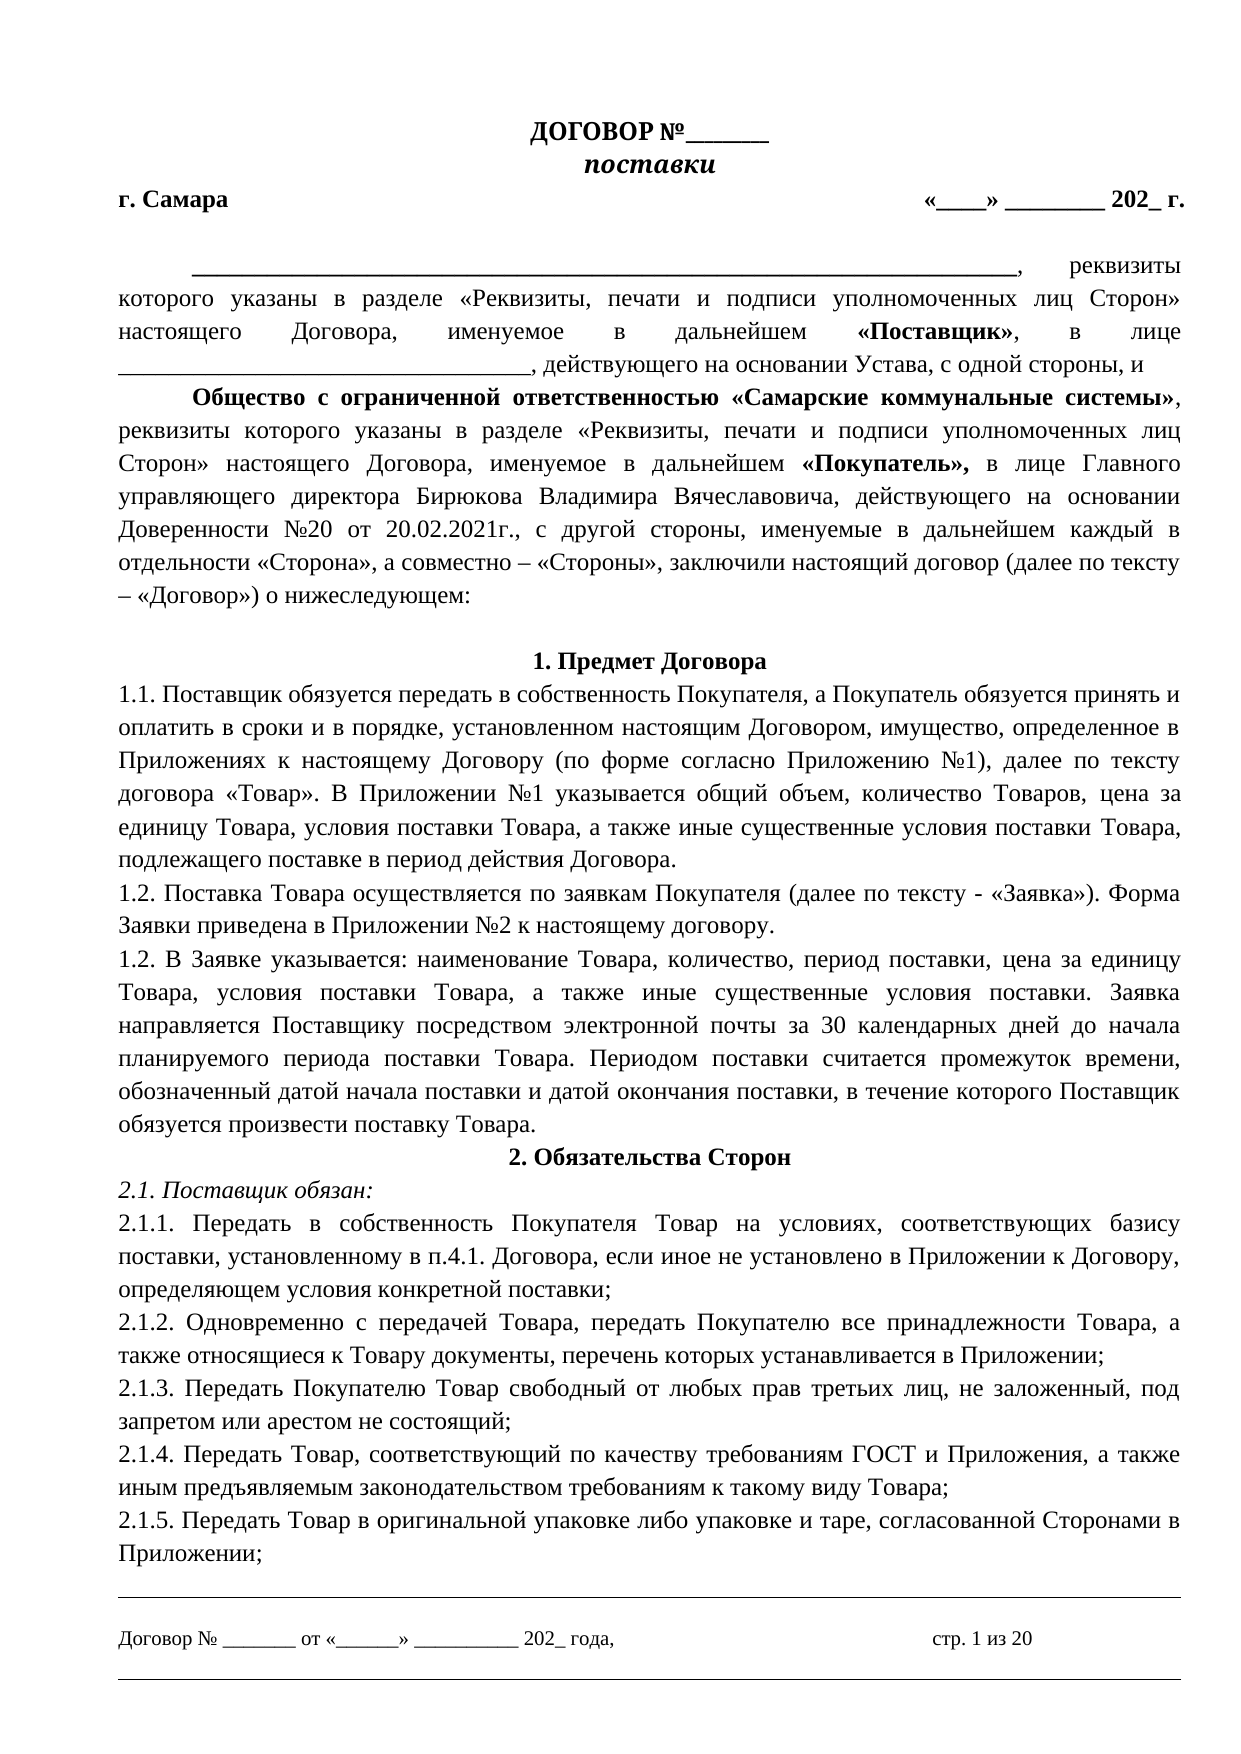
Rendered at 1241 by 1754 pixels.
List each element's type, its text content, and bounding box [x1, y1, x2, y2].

text 2.1.4. Передать Товар, соответствующий по качеству требованиям ГОСТ и Приложения, а также иным предъявляемым законодательством требованиям к такому виду Товара; [118, 1439, 1181, 1501]
title поставки [118, 151, 1181, 180]
text 2.1.5. Передать Товар в оригинальной упаковке либо упаковке и таре, согласованной Сторонами в Приложении; [118, 1505, 1181, 1567]
table_header «____» ________ 202_ г. [620, 184, 1196, 217]
text 1.1. Поставщик обязуется передать в собственность Покупателя, а Покупатель обязуется принять и оплатить в сроки и в порядке, установленном настоящим Договором, имущество, определенное в Приложениях к настоящему Договору (по форме согласно Приложению №1), далее по тексту договора «Товар». В Приложении №1 указывается общий объем, количество Товаров, цена за единицу Товара, условия поставки Товара, а также иные существенные условия поставки Товара, подлежащего поставке в период действия Договора. [118, 679, 1181, 873]
text 2.1.2. Одновременно с передачей Товара, передать Покупателю все принадлежности Товара, а также относящиеся к Товару документы, перечень которых устанавливается в Приложении; [118, 1307, 1181, 1369]
text __________________________________________________________________, реквизиты которого указаны в разделе «Реквизиты, печати и подписи уполномоченных лиц Сторон» настоящего Договора, именуемое в дальнейшем «Поставщик», в лице _________________________________, действующего на основании Устава, с одной стороны, и [118, 250, 1181, 378]
text 1. Предмет Договора [118, 646, 1181, 675]
text 2.1.3. Передать Покупателю Товар свободный от любых прав третьих лиц, не заложенный, под запретом или арестом не состоящий; [118, 1373, 1181, 1435]
text 1.2. В Заявке указывается: наименование Товара, количество, период поставки, цена за единицу Товара, условия поставки Товара, а также иные существенные условия поставки. Заявка направляется Поставщику посредством электронной почты за 30 календарных дней до начала планируемого периода поставки Товара. Периодом поставки считается промежуток времени, обозначенный датой начала поставки и датой окончания поставки, в течение которого Поставщик обязуется произвести поставку Товара. [118, 944, 1181, 1137]
text 2.1. Поставщик обязан: [118, 1175, 1181, 1203]
title ДОГОВОР №_________ [118, 118, 1181, 147]
table_header г. Самара [107, 184, 620, 217]
text Общество с ограниченной ответственностью «Самарские коммунальные системы», реквизиты которого указаны в разделе «Реквизиты, печати и подписи уполномоченных лиц Сторон» настоящего Договора, именуемое в дальнейшем «Покупатель», в лице Главного управляющего директора Бирюкова Владимира Вячеславовича, действующего на основании Доверенности №20 от 20.02.2021г., с другой стороны, именуемые в дальнейшем каждый в отдельности «Сторона», а совместно – «Стороны», заключили настоящий договор (далее по тексту – «Договор») о нижеследующем: [118, 382, 1181, 609]
text 2.1.1. Передать в собственность Покупателя Товар на условиях, соответствующих базису поставки, установленному в п.4.1. Договора, если иное не установлено в Приложении к Договору, определяющем условия конкретной поставки; [118, 1208, 1181, 1303]
text 1.2. Поставка Товара осуществляется по заявкам Покупателя (далее по тексту - «Заявка»). Форма Заявки приведена в Приложении №2 к настоящему договору. [118, 878, 1181, 939]
text 2. Обязательства Сторон [118, 1142, 1181, 1171]
